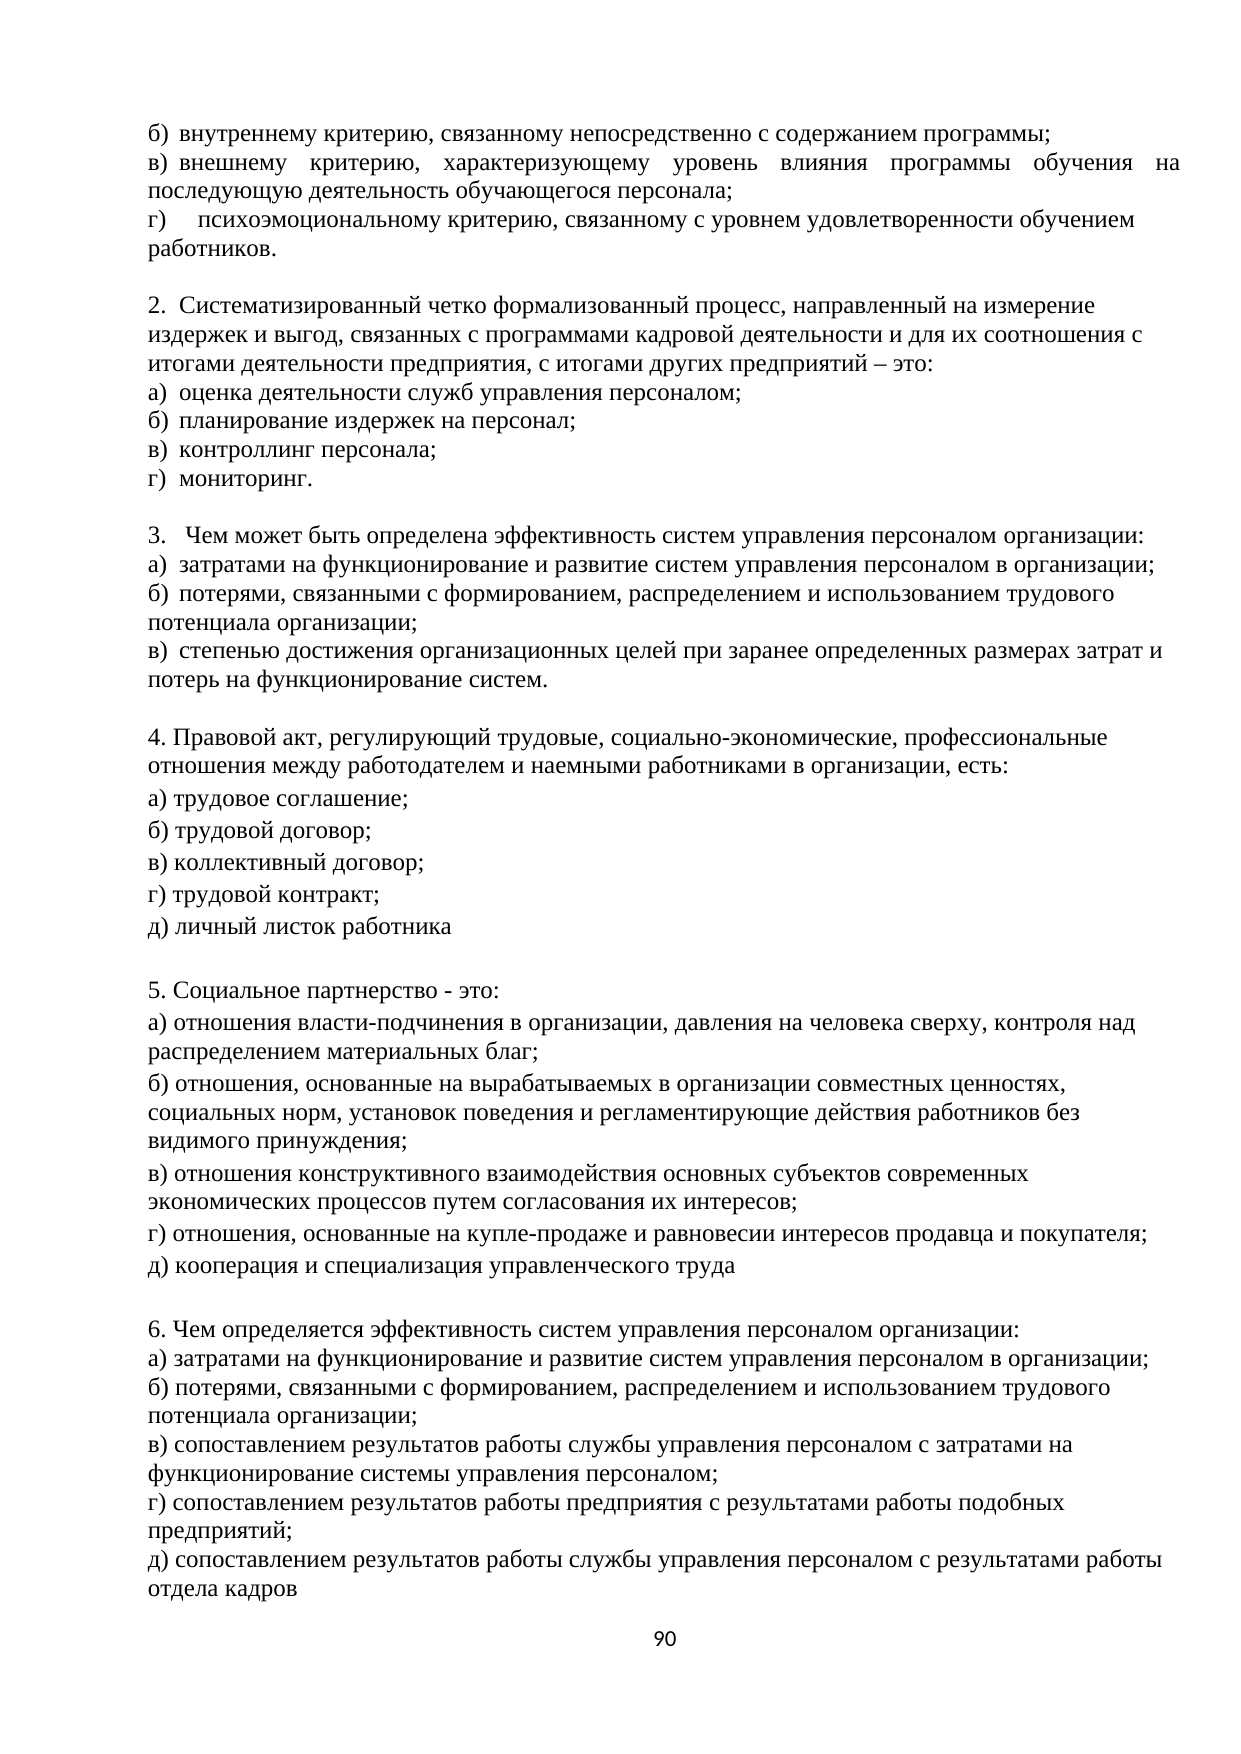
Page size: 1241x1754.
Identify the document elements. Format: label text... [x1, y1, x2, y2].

list потерями, связанными с формированием, распределением и использованием трудового потенциала организации; [148, 578, 1181, 636]
text а) трудовое соглашение; [148, 783, 1181, 811]
text в) сопоставлением результатов работы службы управления персоналом с затратами на функционирование системы управления персоналом; [148, 1429, 1181, 1487]
text д) сопоставлением результатов работы службы управления персоналом с результатами работы отдела кадров [148, 1544, 1181, 1602]
text в) коллективный договор; [148, 847, 1181, 876]
text б) отношения, основанные на вырабатываемых в организации совместных ценностях, социальных норм, установок поведения и регламентирующие действия работников без видимого принуждения; [148, 1068, 1181, 1154]
text а) отношения власти-подчинения в организации, давления на человека сверху, контроля над распределением материальных благ; [148, 1007, 1181, 1065]
list Систематизированный четко формализованный процесс, направленный на измерение издержек и выгод, связанных с программами кадровой деятельности и для их соотношения с итогами деятельности предприятия, с итогами других предприятий – это: [148, 291, 1181, 377]
list степенью достижения организационных целей при заранее определенных размерах затрат и потерь на функционирование систем. [148, 636, 1181, 693]
text д) личный листок работника [148, 911, 1181, 940]
text 6. Чем определяется эффективность систем управления персоналом организации: [148, 1314, 1181, 1343]
list Чем может быть определена эффективность систем управления персоналом организации: [148, 521, 1181, 549]
text г) сопоставлением результатов работы предприятия с результатами работы подобных предприятий; [148, 1487, 1181, 1544]
text б) трудовой договор; [148, 815, 1181, 843]
text г) отношения, основанные на купле-продаже и равновесии интересов продавца и покупателя; [148, 1218, 1181, 1247]
text 5. Социальное партнерство - это: [148, 975, 1181, 1004]
text г) трудовой контракт; [148, 879, 1181, 908]
list затратами на функционирование и развитие систем управления персоналом в организации; [148, 549, 1181, 578]
text а) затратами на функционирование и развитие систем управления персоналом в организации; [148, 1343, 1181, 1372]
list планирование издержек на персонал; [148, 406, 1181, 434]
list внутреннему критерию, связанному непосредственно с содержанием программы; [148, 118, 1181, 147]
list психоэмоциональному критерию, связанному с уровнем удовлетворенности обучением работников. [148, 204, 1181, 262]
list контроллинг персонала; [148, 434, 1181, 463]
text д) кооперация и специализация управленческого труда [148, 1251, 1181, 1279]
list оценка деятельности служб управления персоналом; [148, 377, 1181, 406]
list мониторинг. [148, 463, 1181, 492]
list внешнему критерию, характеризующему уровень влияния программы обучения на последующую деятельность обучающегося персонала; [148, 147, 1181, 204]
text в) отношения конструктивного взаимодействия основных субъектов современных экономических процессов путем согласования их интересов; [148, 1158, 1181, 1215]
text 4. Правовой акт, регулирующий трудовые, социально-экономические, профессиональные отношения между работодателем и наемными работниками в организации, есть: [148, 722, 1181, 779]
text б) потерями, связанными с формированием, распределением и использованием трудового потенциала организации; [148, 1372, 1181, 1429]
